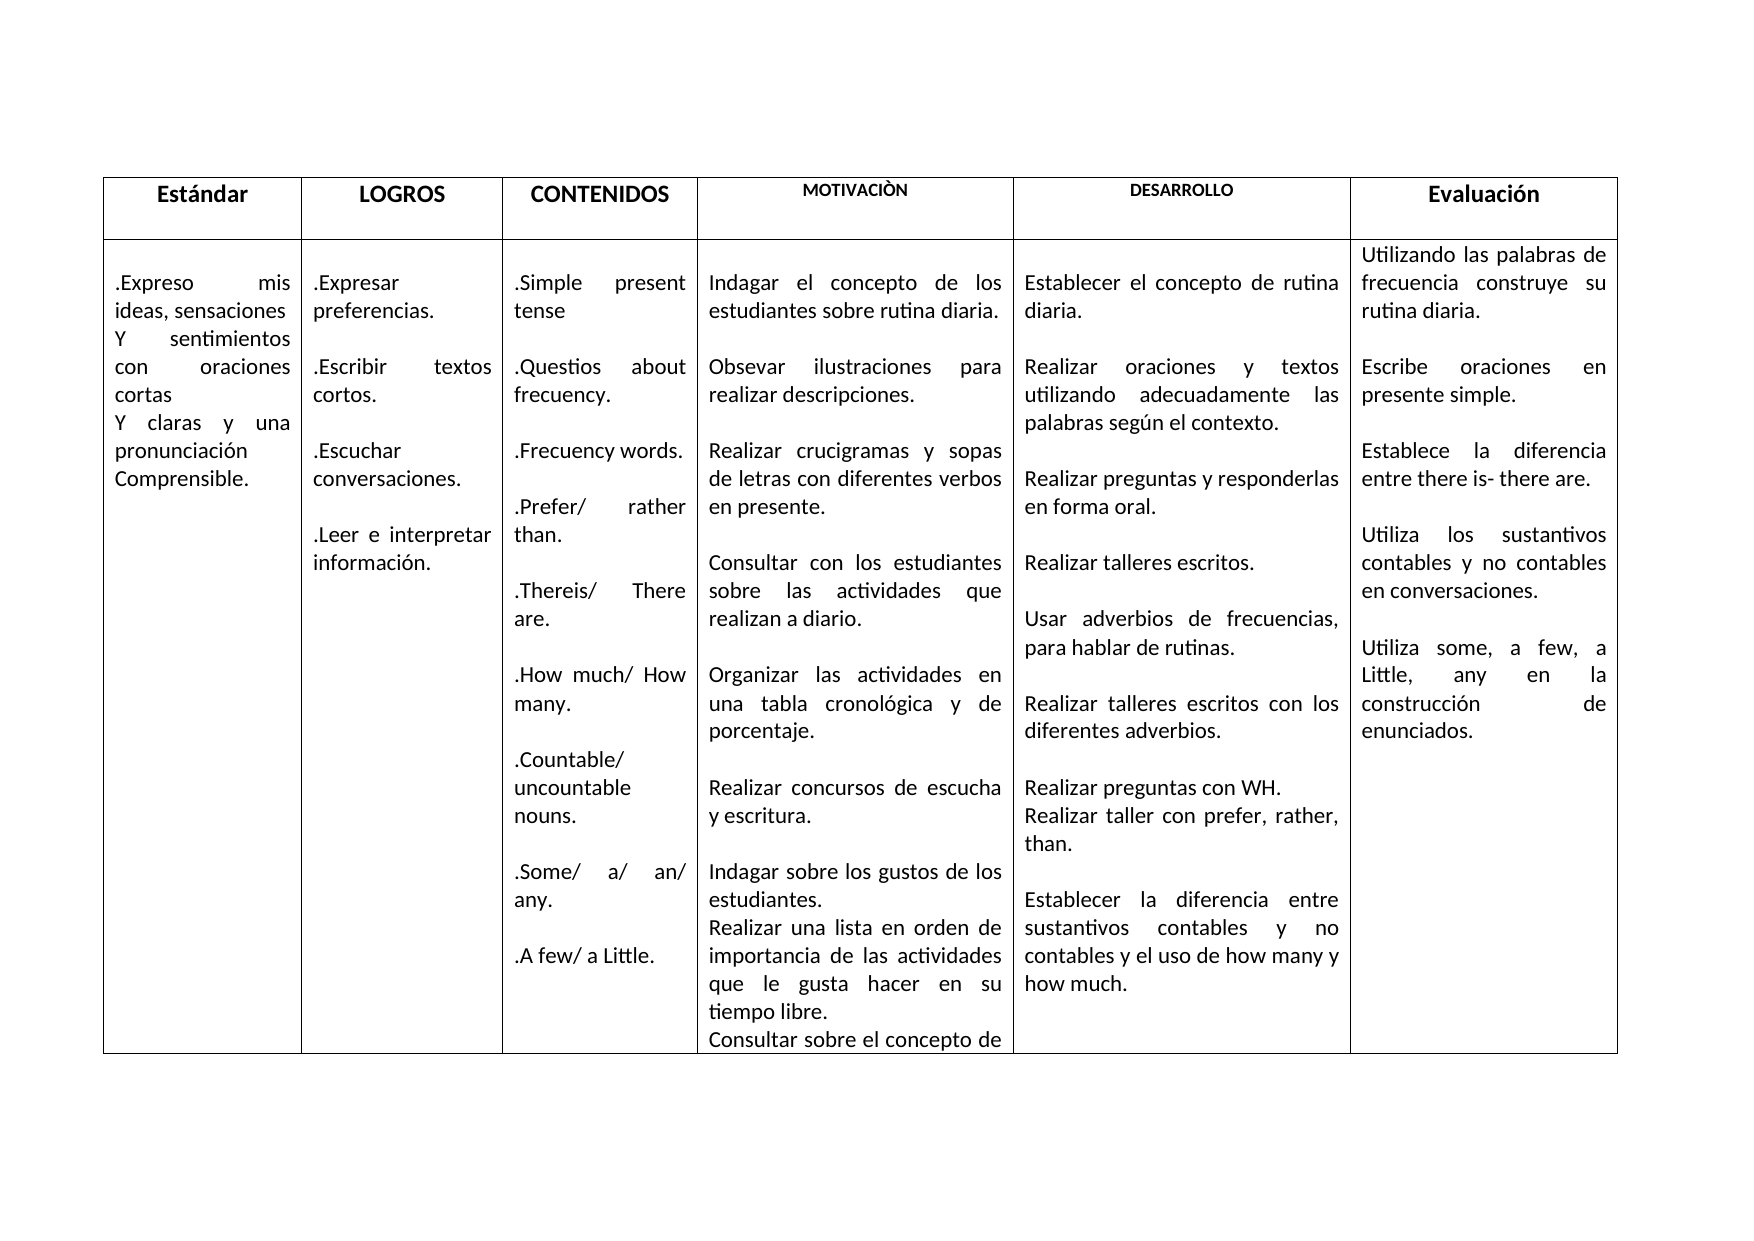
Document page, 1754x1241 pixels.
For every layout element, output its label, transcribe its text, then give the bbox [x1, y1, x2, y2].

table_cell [698, 240, 1013, 1053]
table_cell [503, 240, 697, 1053]
table_cell Evaluación [1351, 178, 1617, 239]
table_cell LOGROS [302, 178, 502, 239]
table_cell DESARROLLO [1014, 178, 1350, 239]
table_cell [104, 240, 301, 1053]
table_cell MOTIVACIÒN [698, 178, 1013, 239]
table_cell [302, 240, 502, 1053]
table_cell Estándar [104, 178, 301, 239]
table_cell CONTENIDOS [503, 178, 697, 239]
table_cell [1014, 240, 1350, 1053]
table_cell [1351, 240, 1617, 1053]
